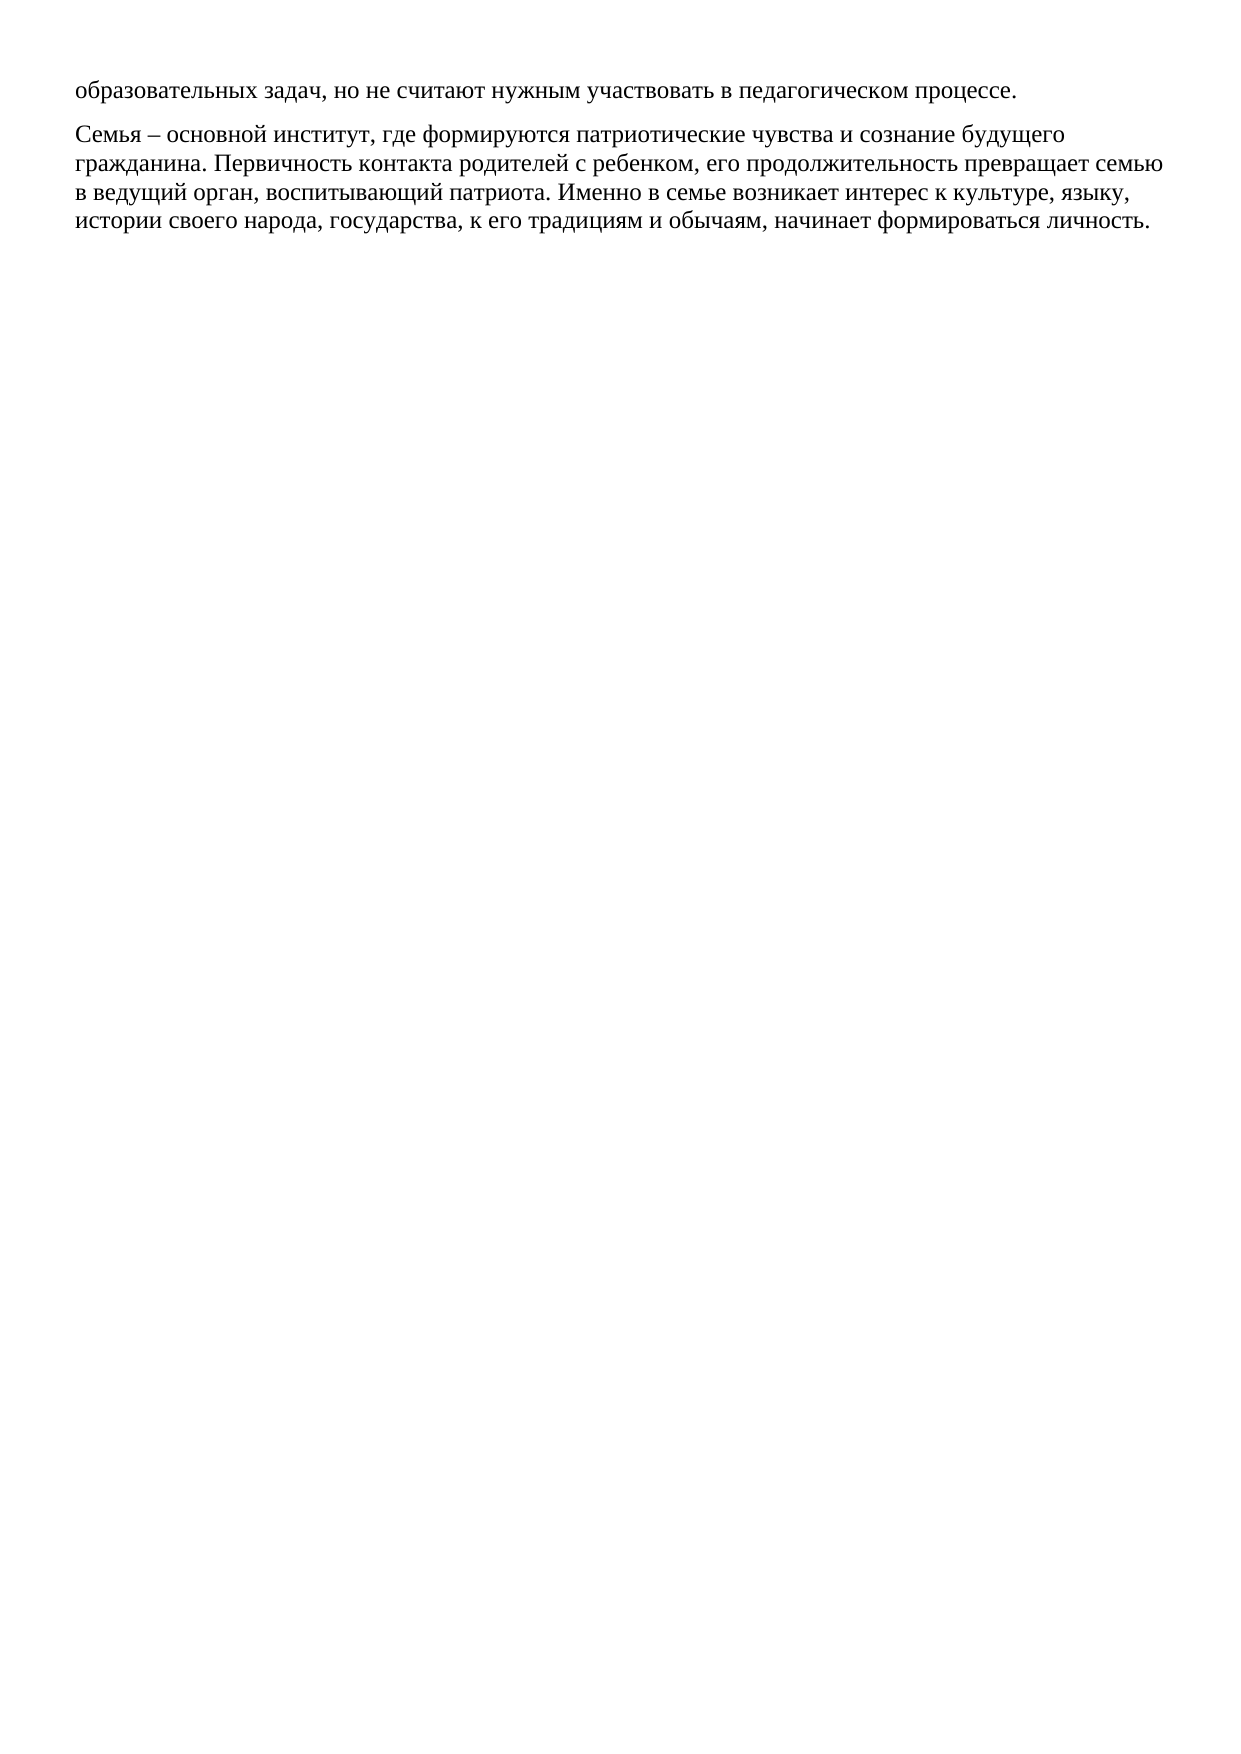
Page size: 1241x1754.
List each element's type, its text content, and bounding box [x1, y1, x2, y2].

text Семья – основной институт, где формируются патриотические чувства и сознание будущего гражданина. Первичность контакта родителей с ребенком, его продолжительность превращает семью в ведущий орган, воспитывающий патриота. Именно в семье возникает интерес к культуре, языку, истории своего народа, государства, к его традициям и обычаям, начинает формироваться личность. [75, 119, 1165, 234]
text образовательных задач, но не считают нужным участвовать в педагогическом процессе. [75, 75, 1165, 104]
